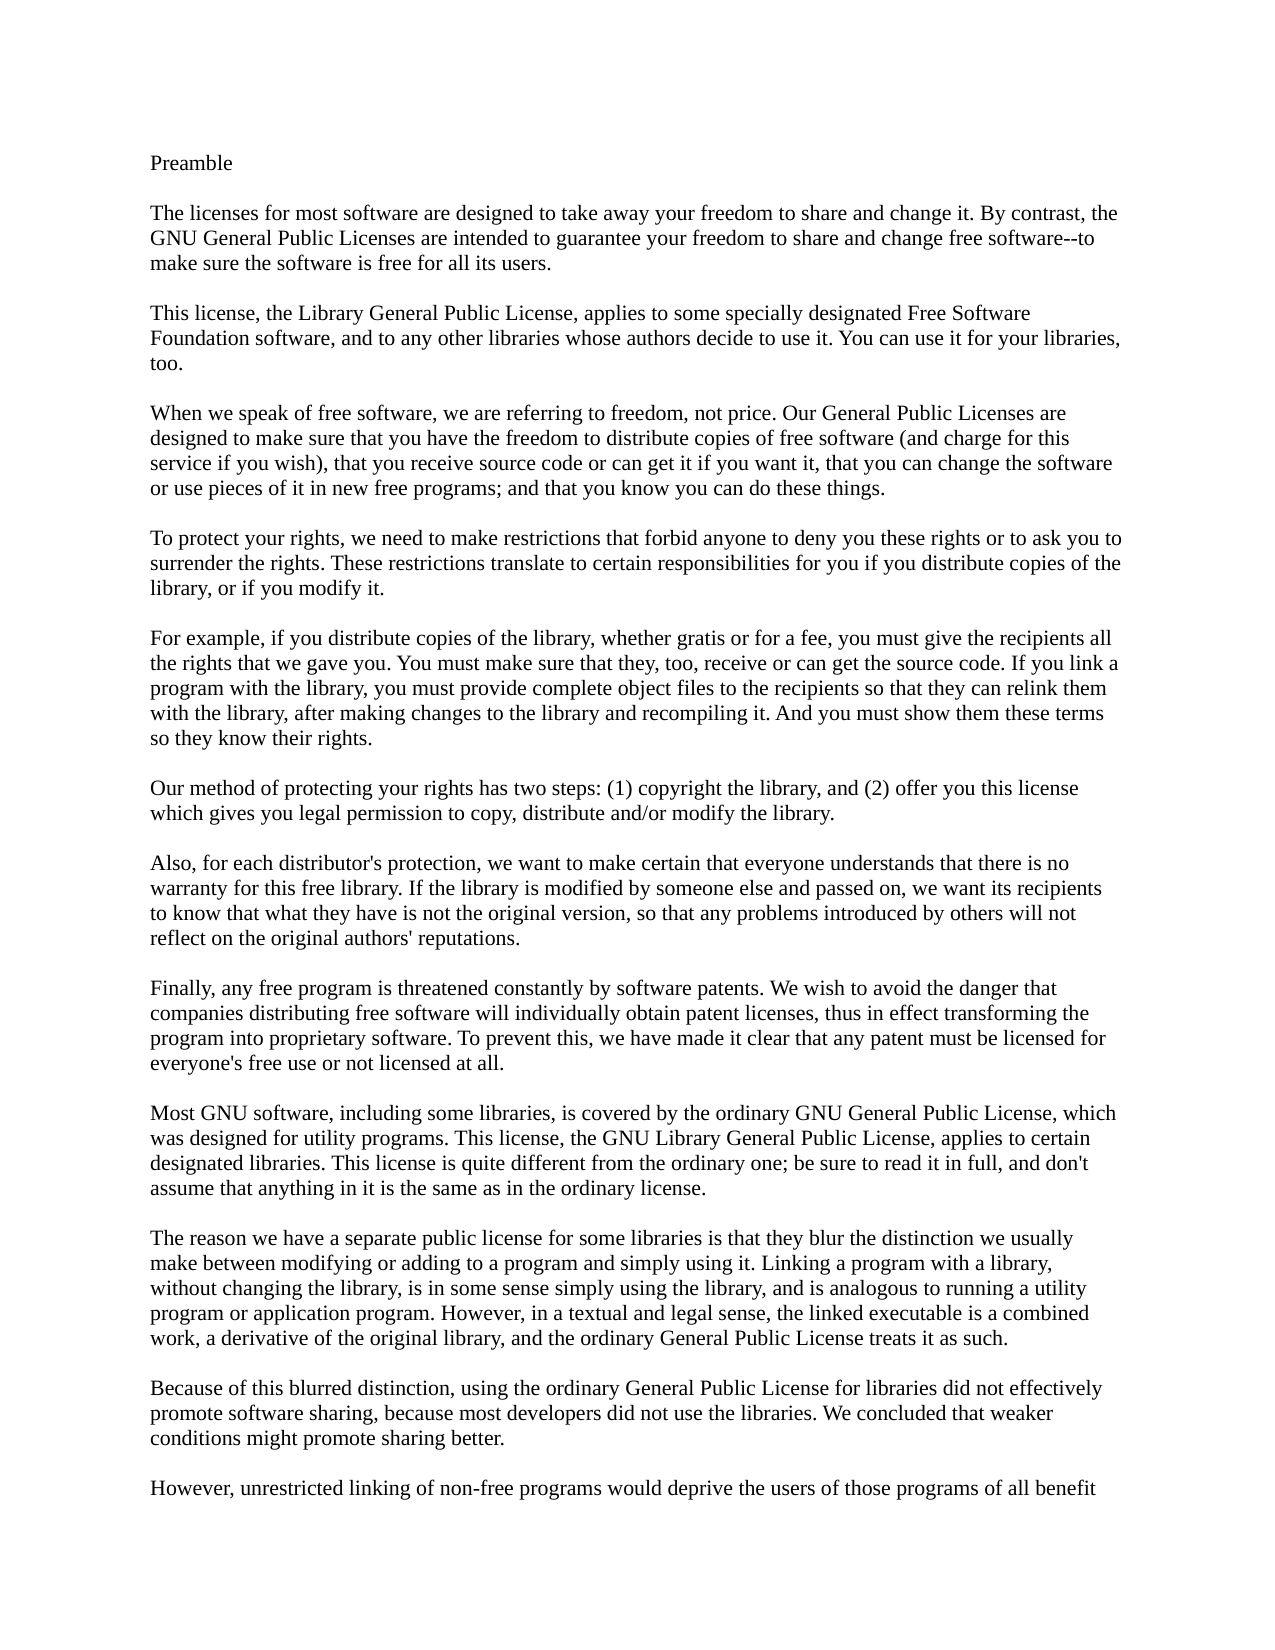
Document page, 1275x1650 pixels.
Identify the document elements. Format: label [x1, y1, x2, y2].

text [150, 150, 1125, 1500]
